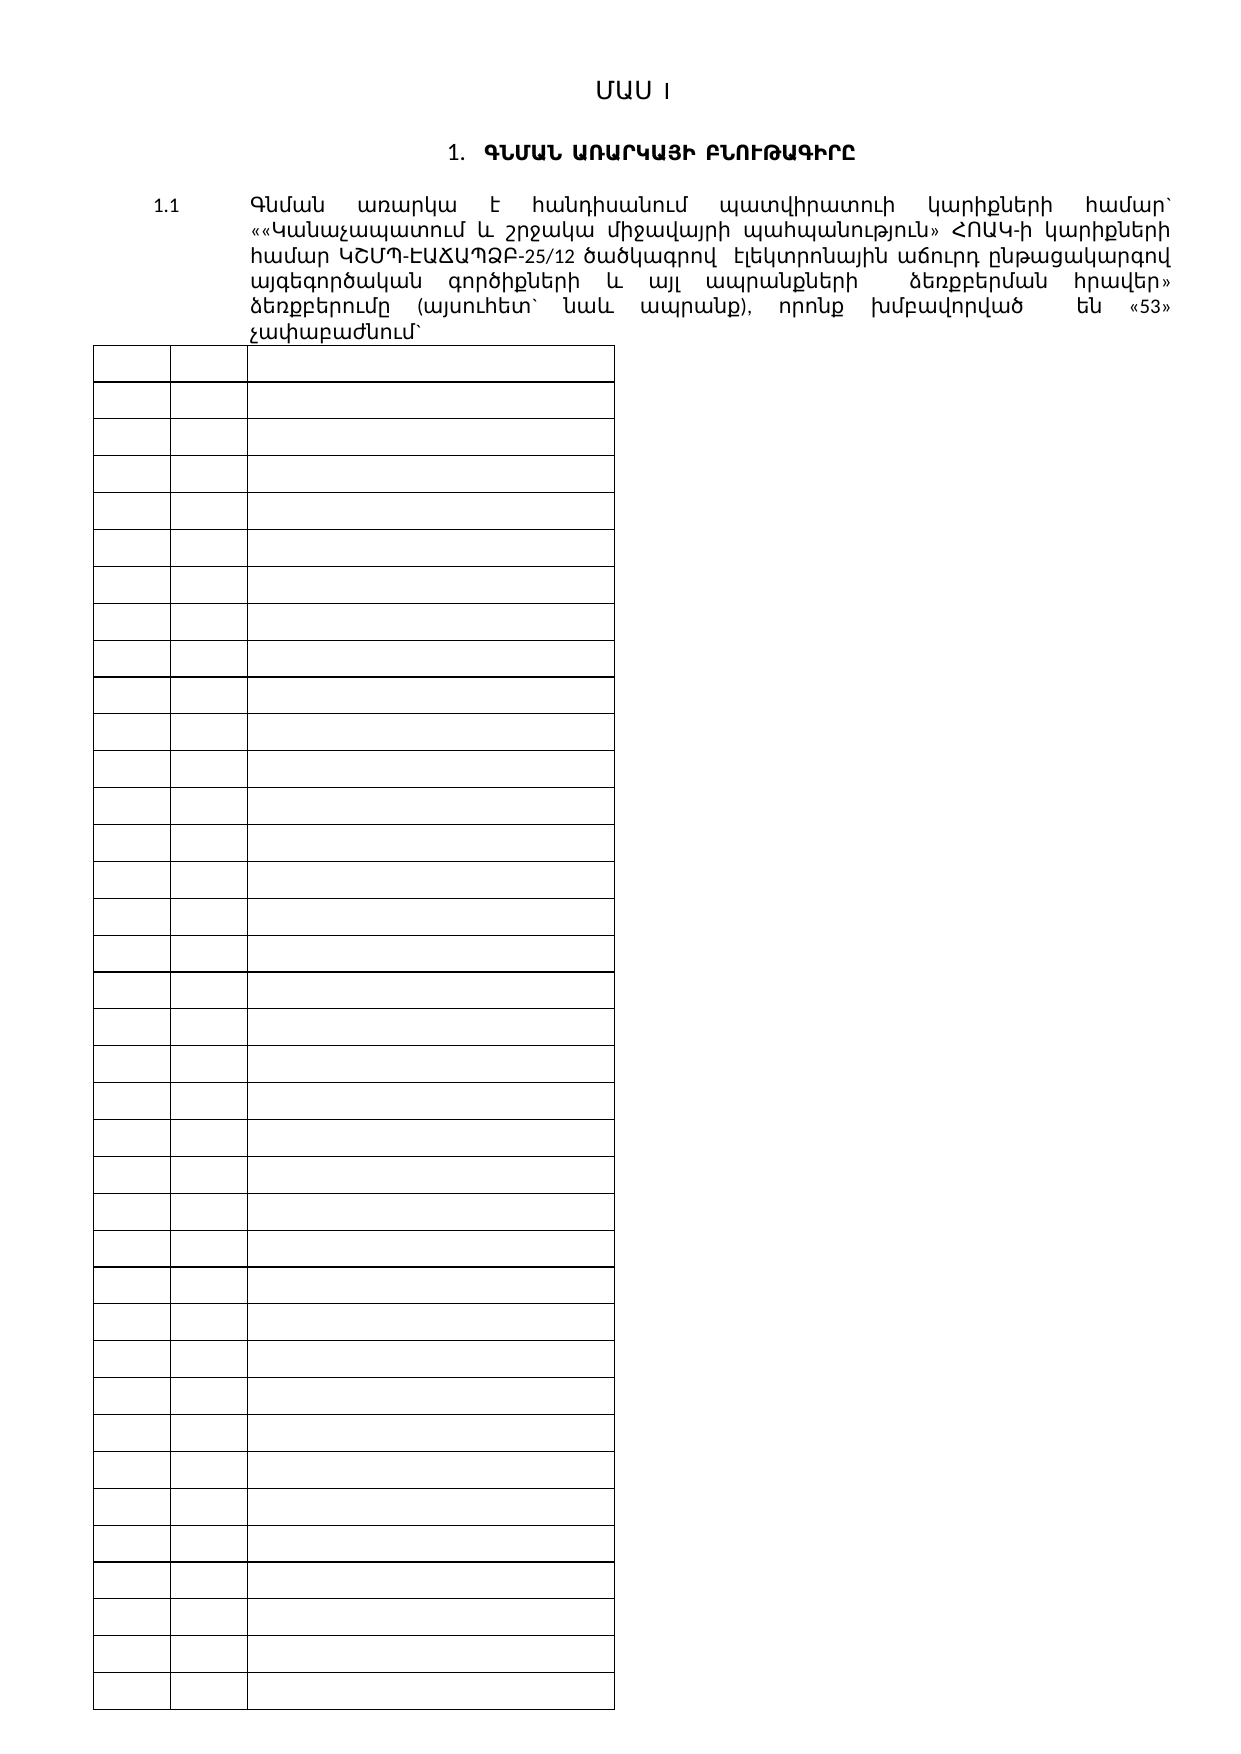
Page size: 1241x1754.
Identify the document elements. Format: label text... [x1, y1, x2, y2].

list ԳՆՄԱՆ ԱՌԱՐԿԱՅԻ ԲՆՈՒԹԱԳԻՐԸ [131, 136, 1171, 167]
text ՄԱՍ I [94, 75, 1171, 106]
subtitle Գնման առարկա է հանդիսանում պատվիրատուի կարիքների համար` ««Կանաչապատում և շրջակա միջավայրի պահպանություն» ՀՈԱԿ-ի կարիքների համար ԿՇՄՊ-ԷԱՃԱՊՁԲ-25/12 ծածկագրով էլեկտրոնային աճուրդ ընթացակարգով այգեգործական գործիքների և այլ ապրանքների ձեռքբերման հրավեր» ձեռքբերումը (այսուհետ` նաև ապրանք), որոնք խմբավորված են «53» չափաբաժնում` [153, 192, 1171, 344]
